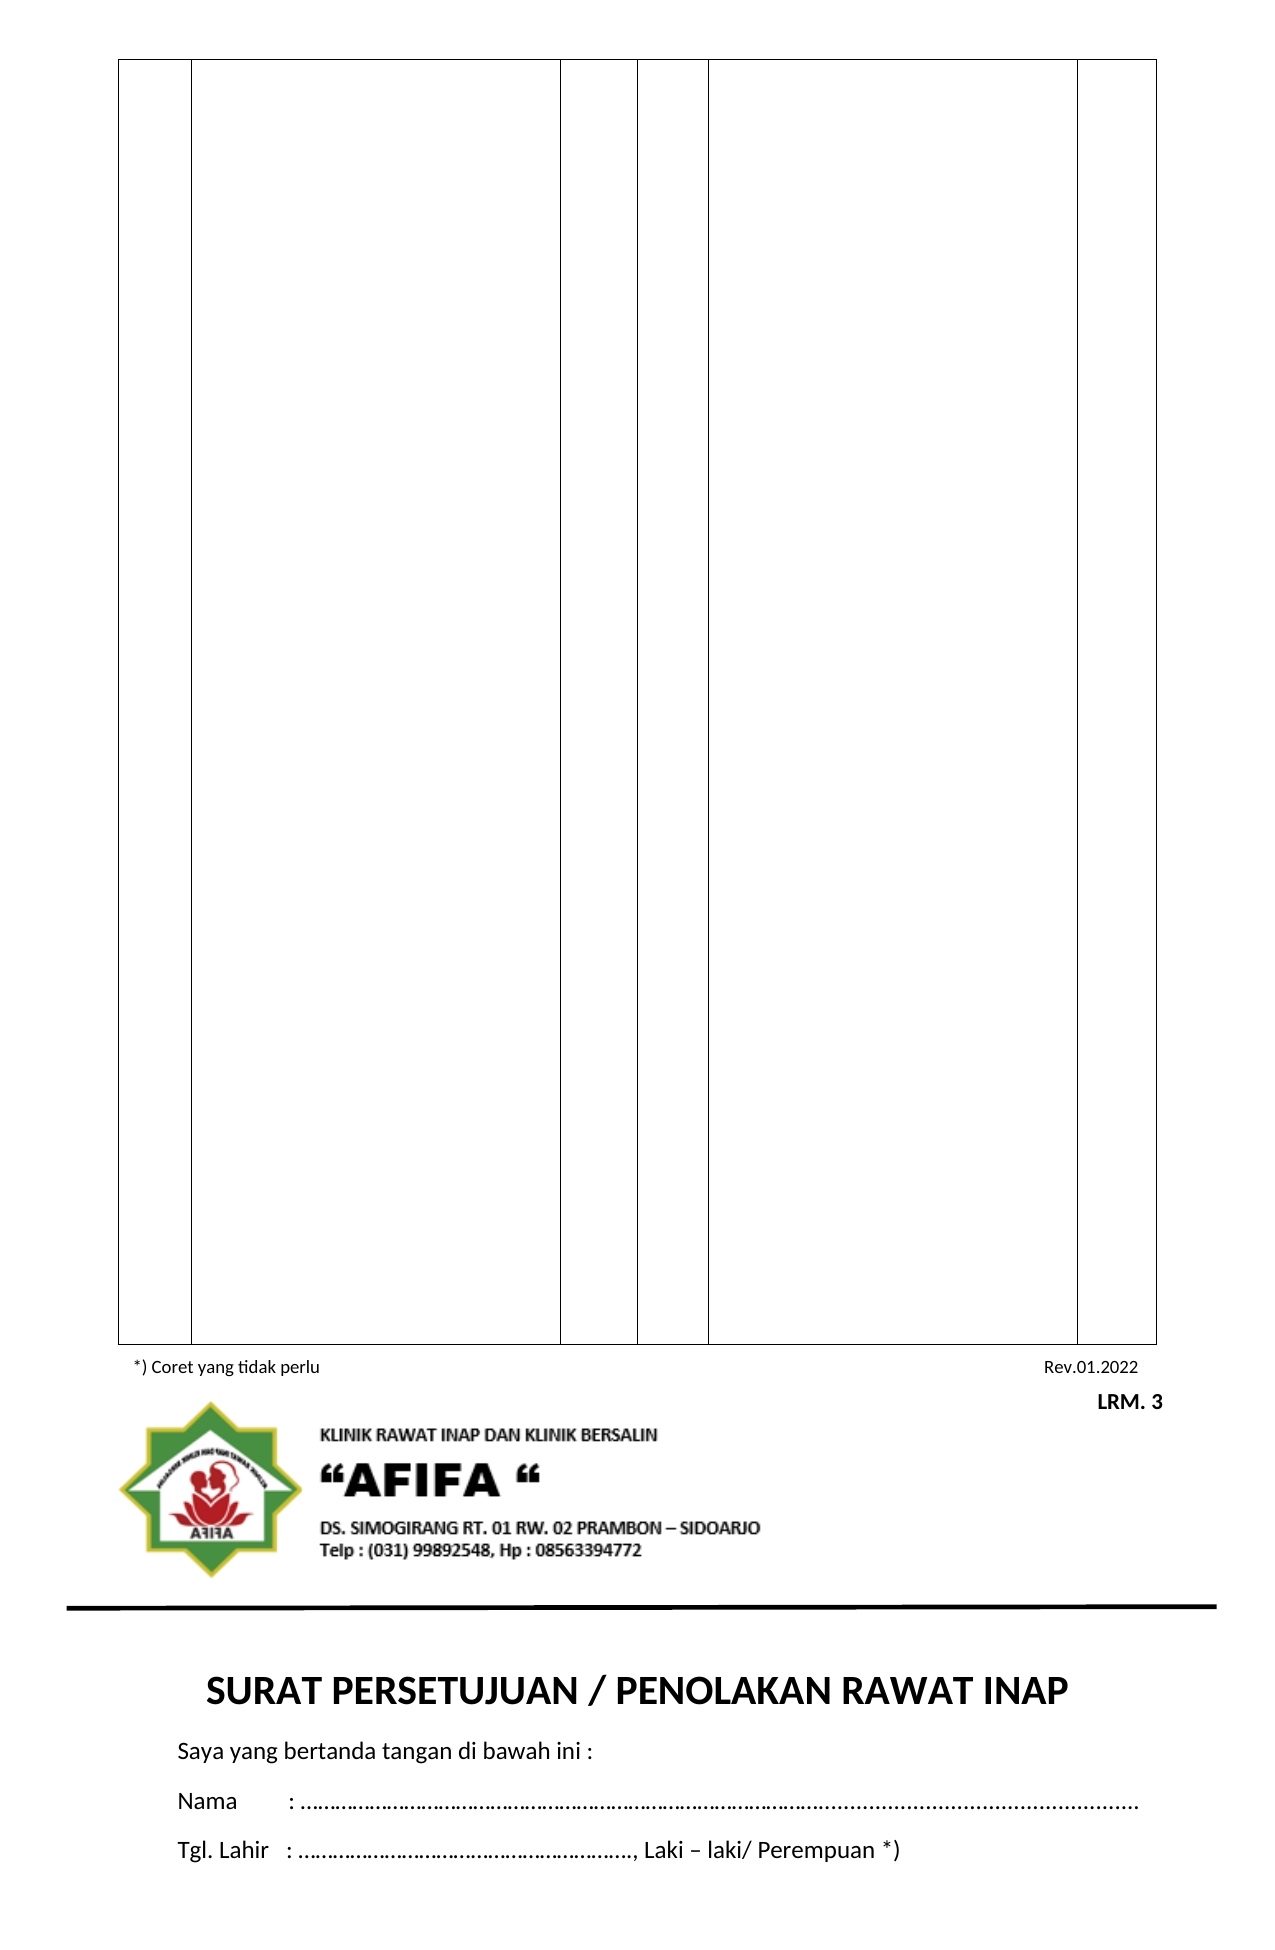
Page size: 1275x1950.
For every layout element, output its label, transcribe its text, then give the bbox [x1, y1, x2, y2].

table_cell [561, 60, 637, 1344]
table_cell [638, 60, 708, 1344]
table_cell [709, 60, 1077, 1344]
picture [101, 1392, 795, 1596]
text Tgl. Lahir : …………………………………………………., Laki – laki/ Perempuan *) [118, 1834, 1157, 1865]
table_cell [1078, 60, 1156, 1344]
text SURAT PERSETUJUAN / PENOLAKAN RAWAT INAP [118, 1664, 1157, 1714]
text Nama : ………………………………………………………………………………................................................... [118, 1785, 1157, 1815]
table_cell [192, 60, 560, 1344]
table_cell [119, 60, 191, 1344]
text Saya yang bertanda tangan di bawah ini : [118, 1735, 1157, 1766]
